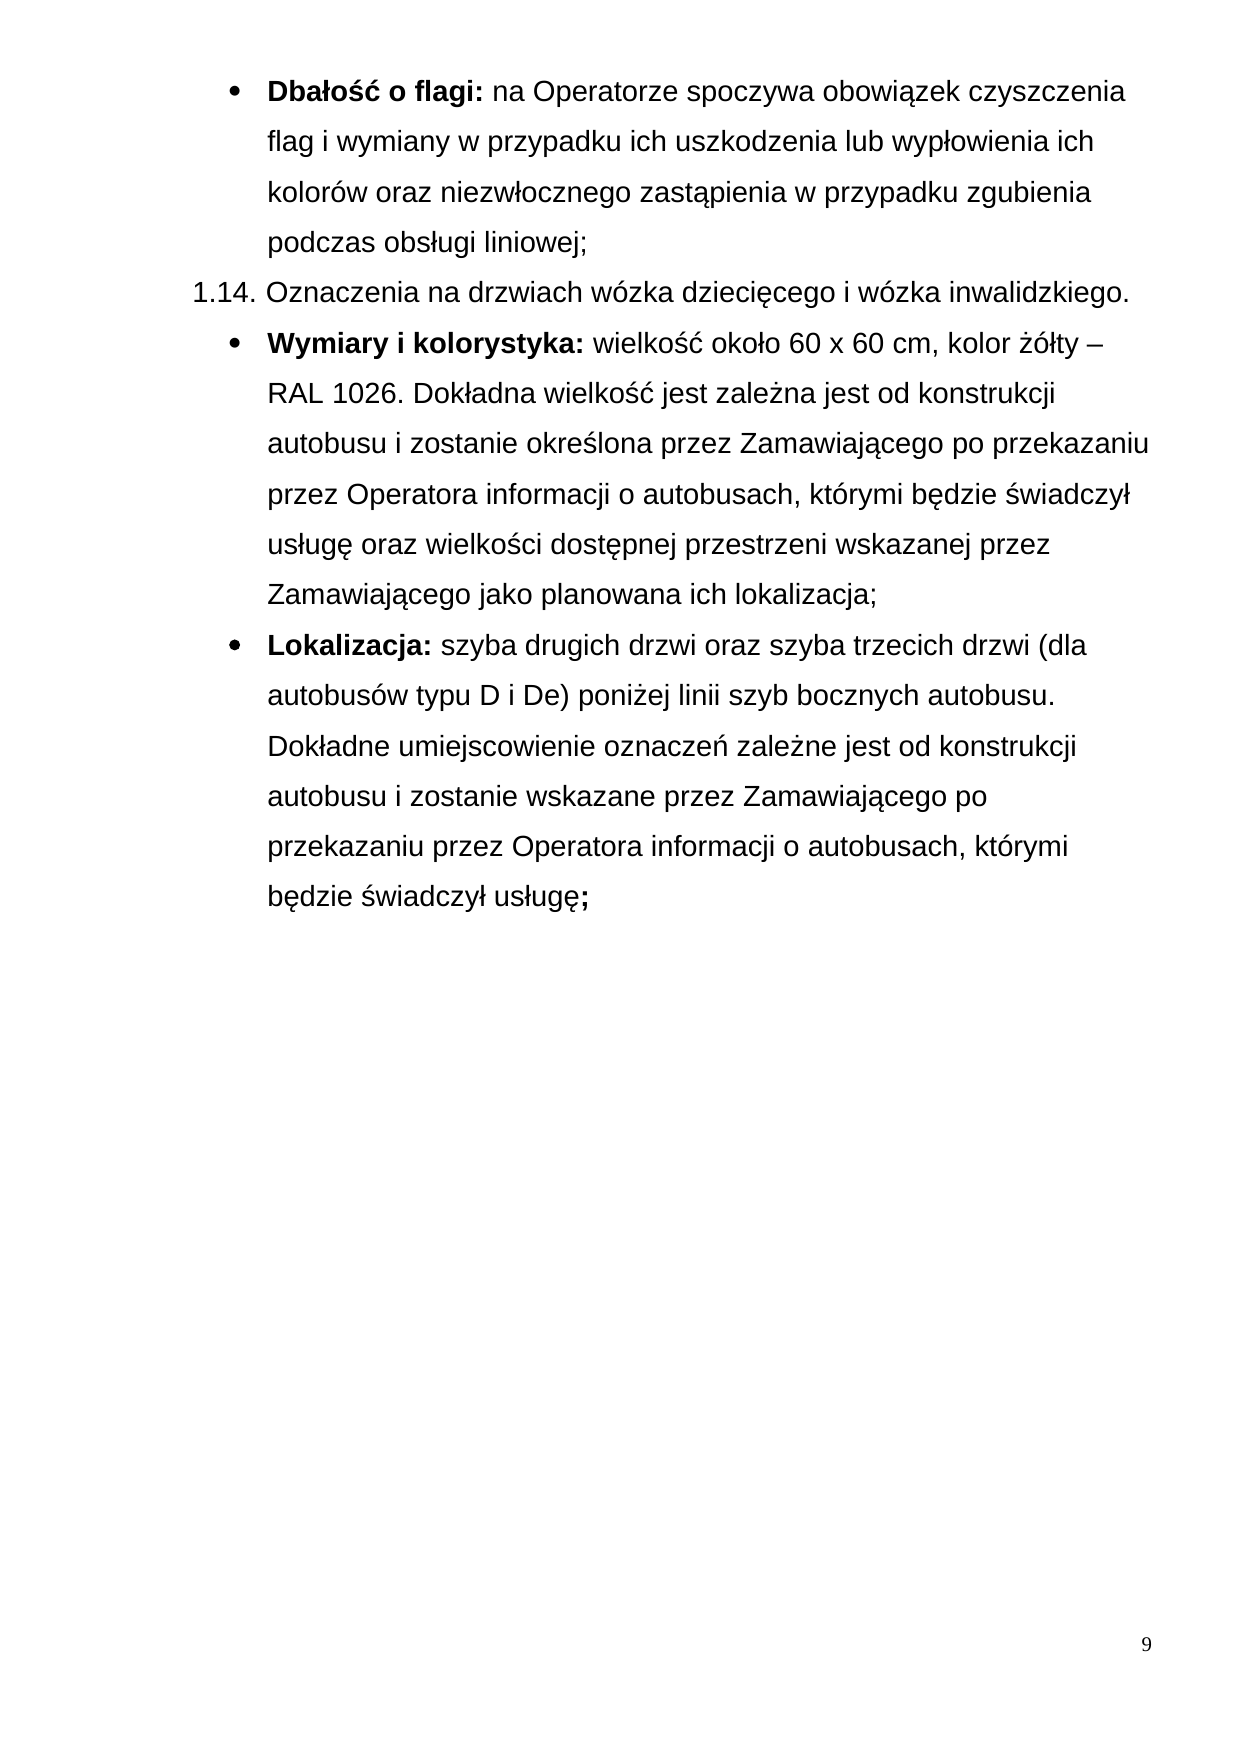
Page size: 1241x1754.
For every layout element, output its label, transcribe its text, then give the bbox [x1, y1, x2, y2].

list Dbałość o flagi: na Operatorze spoczywa obowiązek czyszczenia flag i wymiany w przypadku ich uszkodzenia lub wypłowienia ich kolorów oraz niezwłocznego zastąpienia w przypadku zgubienia podczas obsługi liniowej; [229, 74, 1152, 258]
list Wymiary i kolorystyka: wielkość około 60 x 60 cm, kolor żółty – RAL 1026. Dokładna wielkość jest zależna jest od konstrukcji autobusu i zostanie określona przez Zamawiającego po przekazaniu przez Operatora informacji o autobusach, którymi będzie świadczył usługę oraz wielkości dostępnej przestrzeni wskazanej przez Zamawiającego jako planowana ich lokalizacja; [229, 326, 1152, 611]
list Lokalizacja: szyba drugich drzwi oraz szyba trzecich drzwi (dla autobusów typu D i De) poniżej linii szyb bocznych autobusu. Dokładne umiejscowienie oznaczeń zależne jest od konstrukcji autobusu i zostanie wskazane przez Zamawiającego po przekazaniu przez Operatora informacji o autobusach, którymi będzie świadczył usługę; [229, 628, 1152, 913]
list Oznaczenia na drzwiach wózka dziecięcego i wózka inwalidzkiego. [192, 275, 1152, 309]
